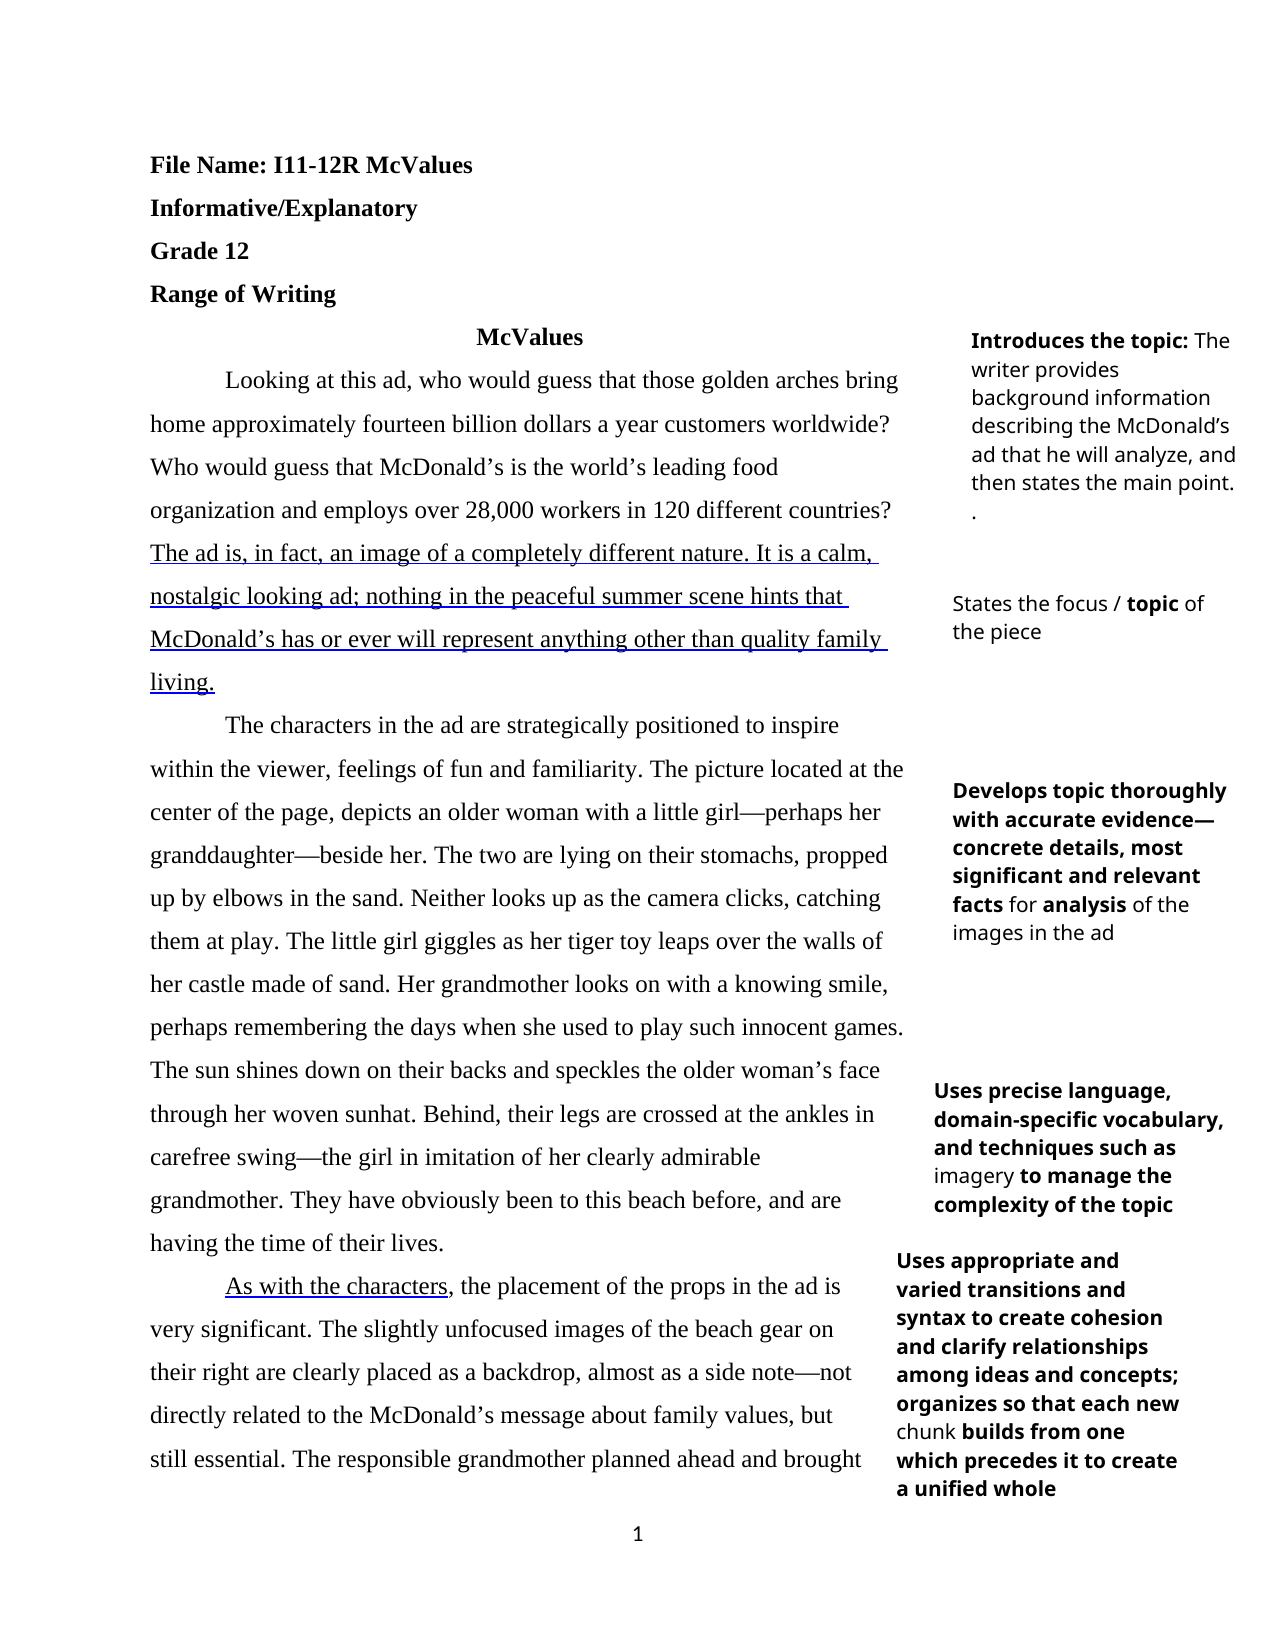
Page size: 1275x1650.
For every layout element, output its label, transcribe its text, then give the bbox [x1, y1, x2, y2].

text McValues [150, 322, 909, 351]
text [150, 1271, 909, 1472]
text The characters in the ad are strategically positioned to inspire within the viewer, feelings of fun and familiarity. The picture located at the center of the page, depicts an older woman with a little girl—perhaps her granddaughter—beside her. The two are lying on their stomachs, propped up by elbows in the sand. Neither looks up as the camera clicks, catching them at play. The little girl giggles as her tiger toy leaps over the walls of her castle made of sand. Her grandmother looks on with a knowing smile, perhaps remembering the days when she used to play such innocent games. The sun shines down on their backs and speckles the older woman’s face through her woven sunhat. Behind, their legs are crossed at the ankles in carefree swing—the girl in imitation of her clearly admirable grandmother. They have obviously been to this beach before, and are having the time of their lives. [150, 711, 909, 1257]
text Informative/Explanatory [150, 193, 1125, 222]
text Looking at this ad, who would guess that those golden arches bring home approximately fourteen billion dollars a year customers worldwide? Who would guess that McDonald’s is the world’s leading food organization and employs over 28,000 workers in 120 different countries? The ad is, in fact, an image of a completely different nature. It is a calm, nostalgic looking ad; nothing in the peaceful summer scene hints that McDonald’s has or ever will represent anything other than quality family living. [150, 366, 909, 696]
text Range of Writing [150, 279, 1125, 308]
text Grade 12 [150, 236, 1125, 265]
text File Name: I11-12R McValues [150, 150, 1125, 179]
